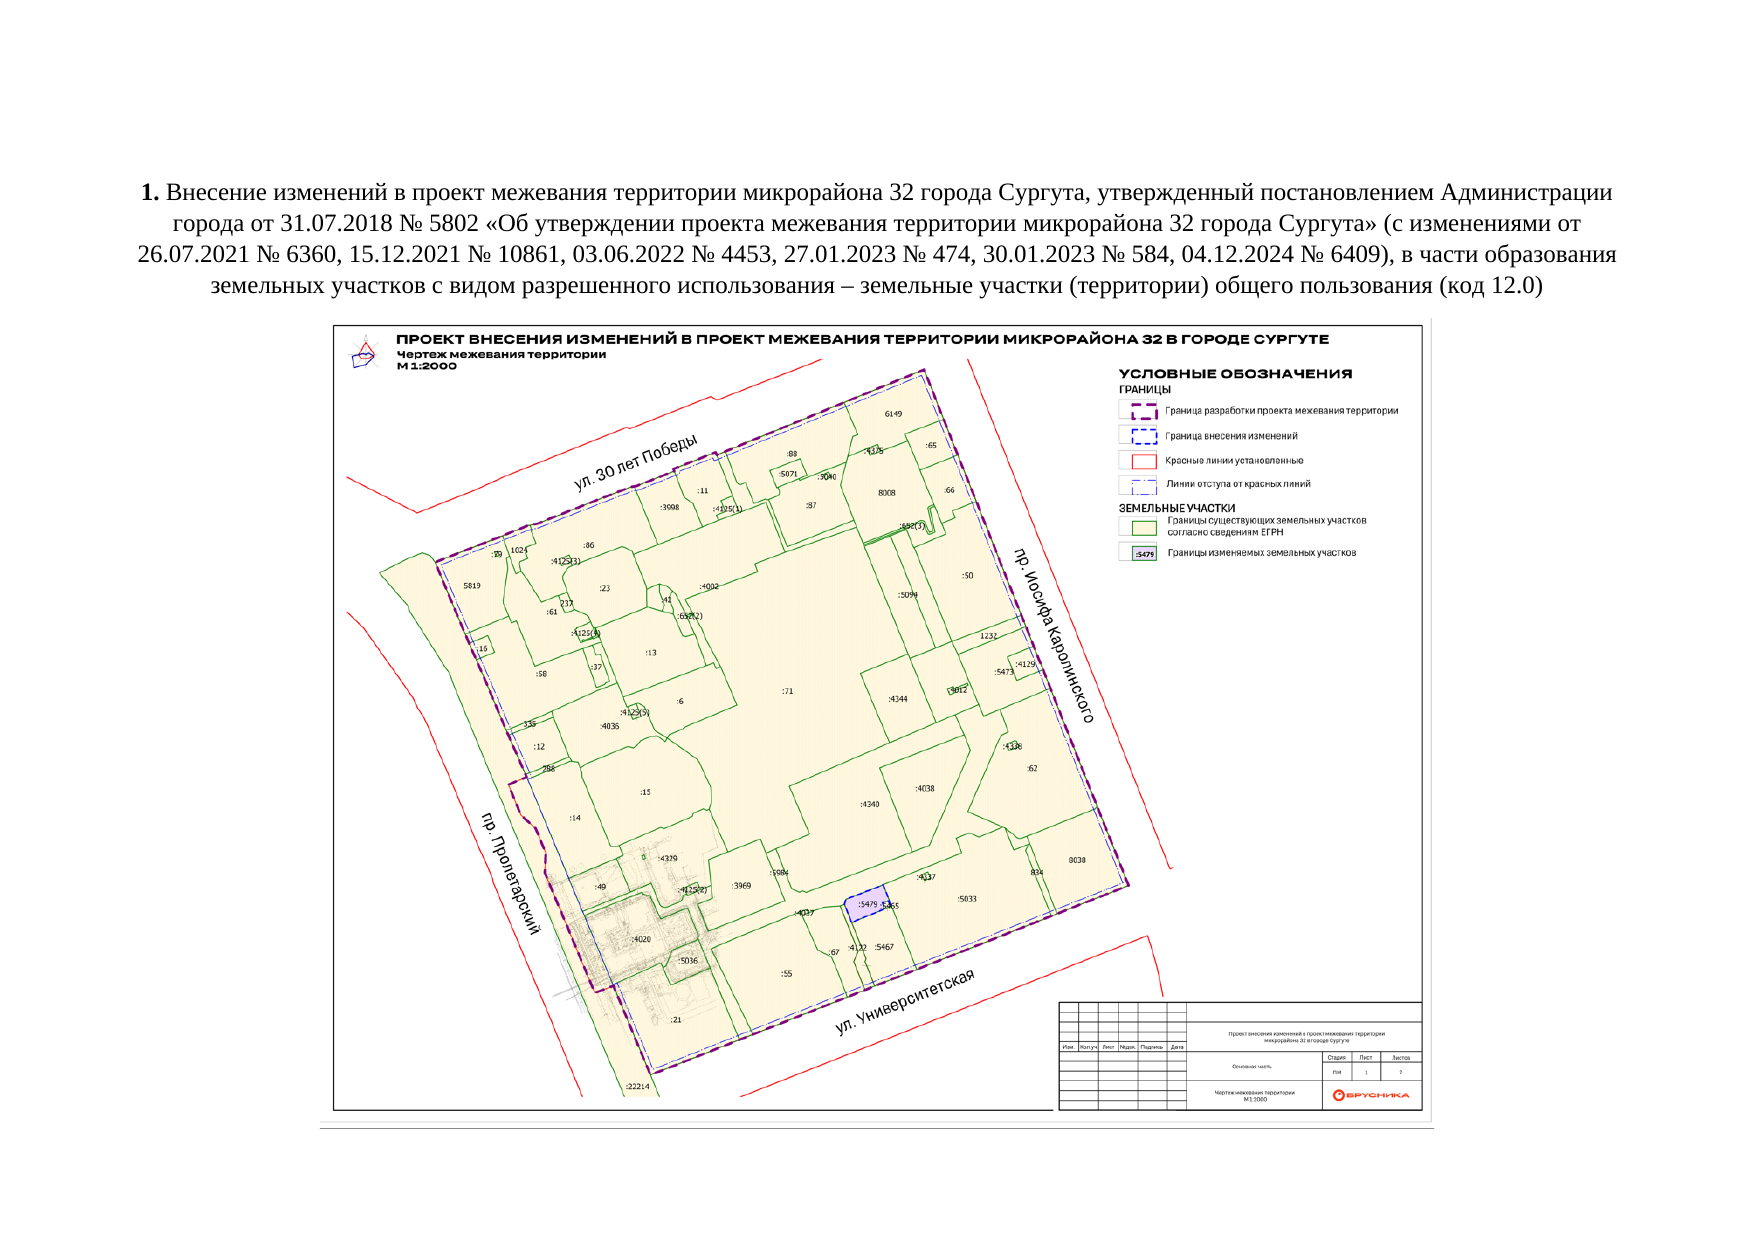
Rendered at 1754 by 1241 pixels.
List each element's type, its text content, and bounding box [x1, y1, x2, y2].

text 1. Внесение изменений в проект межевания территории микрорайона 32 города Сургута, утвержденный постановлением Администрации города от 31.07.2018 № 5802 «Об утверждении проекта межевания территории микрорайона 32 города Сургута» (с изменениями от 26.07.2021 № 6360, 15.12.2021 № 10861, 03.06.2022 № 4453, 27.01.2023 № 474, 30.01.2023 № 584, 04.12.2024 № 6409), в части образования земельных участков с видом разрешенного использования – земельные участки (территории) общего пользования (код 12.0) [118, 177, 1636, 299]
picture [319, 318, 1435, 1129]
